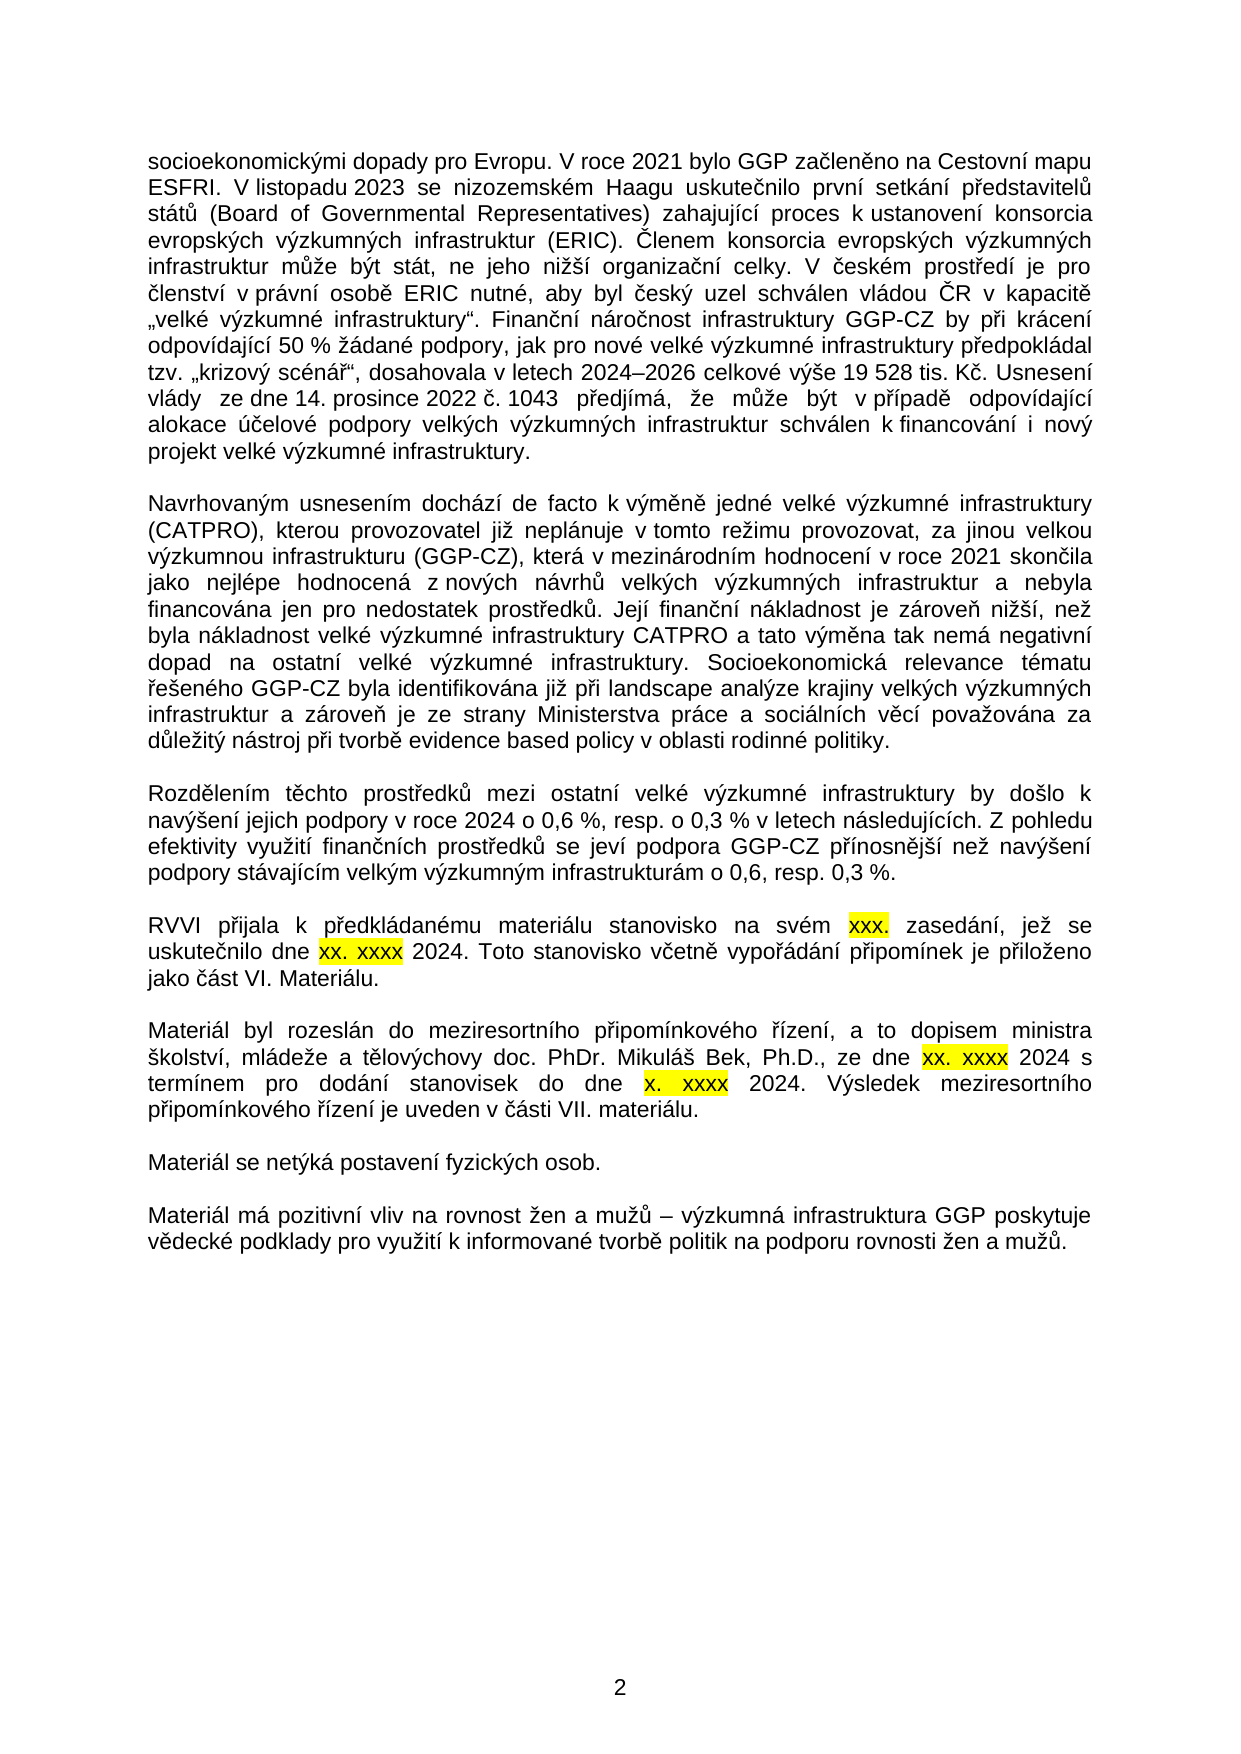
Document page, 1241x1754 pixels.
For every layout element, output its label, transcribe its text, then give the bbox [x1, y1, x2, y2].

text Materiál má pozitivní vliv na rovnost žen a mužů – výzkumná infrastruktura GGP poskytuje vědecké podklady pro využití k informované tvorbě politik na podporu rovnosti žen a mužů. [148, 1202, 1092, 1254]
text RVVI přijala k předkládanému materiálu stanovisko na svém xxx. zasedání, jež se uskutečnilo dne xx. xxxx 2024. Toto stanovisko včetně vypořádání připomínek je přiloženo jako část VI. Materiálu. [148, 912, 1092, 991]
text Materiál se netýká postavení fyzických osob. [148, 1149, 1092, 1176]
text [148, 148, 1092, 464]
text Materiál byl rozeslán do meziresortního připomínkového řízení, a to dopisem ministra školství, mládeže a tělovýchovy doc. PhDr. Mikuláš Bek, Ph.D., ze dne xx. xxxx 2024 s termínem pro dodání stanovisek do dne x. xxxx 2024. Výsledek meziresortního připomínkového řízení je uveden v části VII. materiálu. [148, 1017, 1092, 1123]
text Rozdělením těchto prostředků mezi ostatní velké výzkumné infrastruktury by došlo k navýšení jejich podpory v roce 2024 o 0,6 %, resp. o 0,3 % v letech následujících. Z pohledu efektivity využití finančních prostředků se jeví podpora GGP-CZ přínosnější než navýšení podpory stávajícím velkým výzkumným infrastrukturám o 0,6, resp. 0,3 %. [148, 780, 1092, 886]
text Navrhovaným usnesením dochází de facto k výměně jedné velké výzkumné infrastruktury (CATPRO), kterou provozovatel již neplánuje v tomto režimu provozovat, za jinou velkou výzkumnou infrastrukturu (GGP-CZ), která v mezinárodním hodnocení v roce 2021 skončila jako nejlépe hodnocená z nových návrhů velkých výzkumných infrastruktur a nebyla financována jen pro nedostatek prostředků. Její finanční nákladnost je zároveň nižší, než byla nákladnost velké výzkumné infrastruktury CATPRO a tato výměna tak nemá negativní dopad na ostatní velké výzkumné infrastruktury. Socioekonomická relevance tématu řešeného GGP-CZ byla identifikována již při landscape analýze krajiny velkých výzkumných infrastruktur a zároveň je ze strany Ministerstva práce a sociálních věcí považována za důležitý nástroj při tvorbě evidence based policy v oblasti rodinné politiky. [148, 490, 1092, 754]
